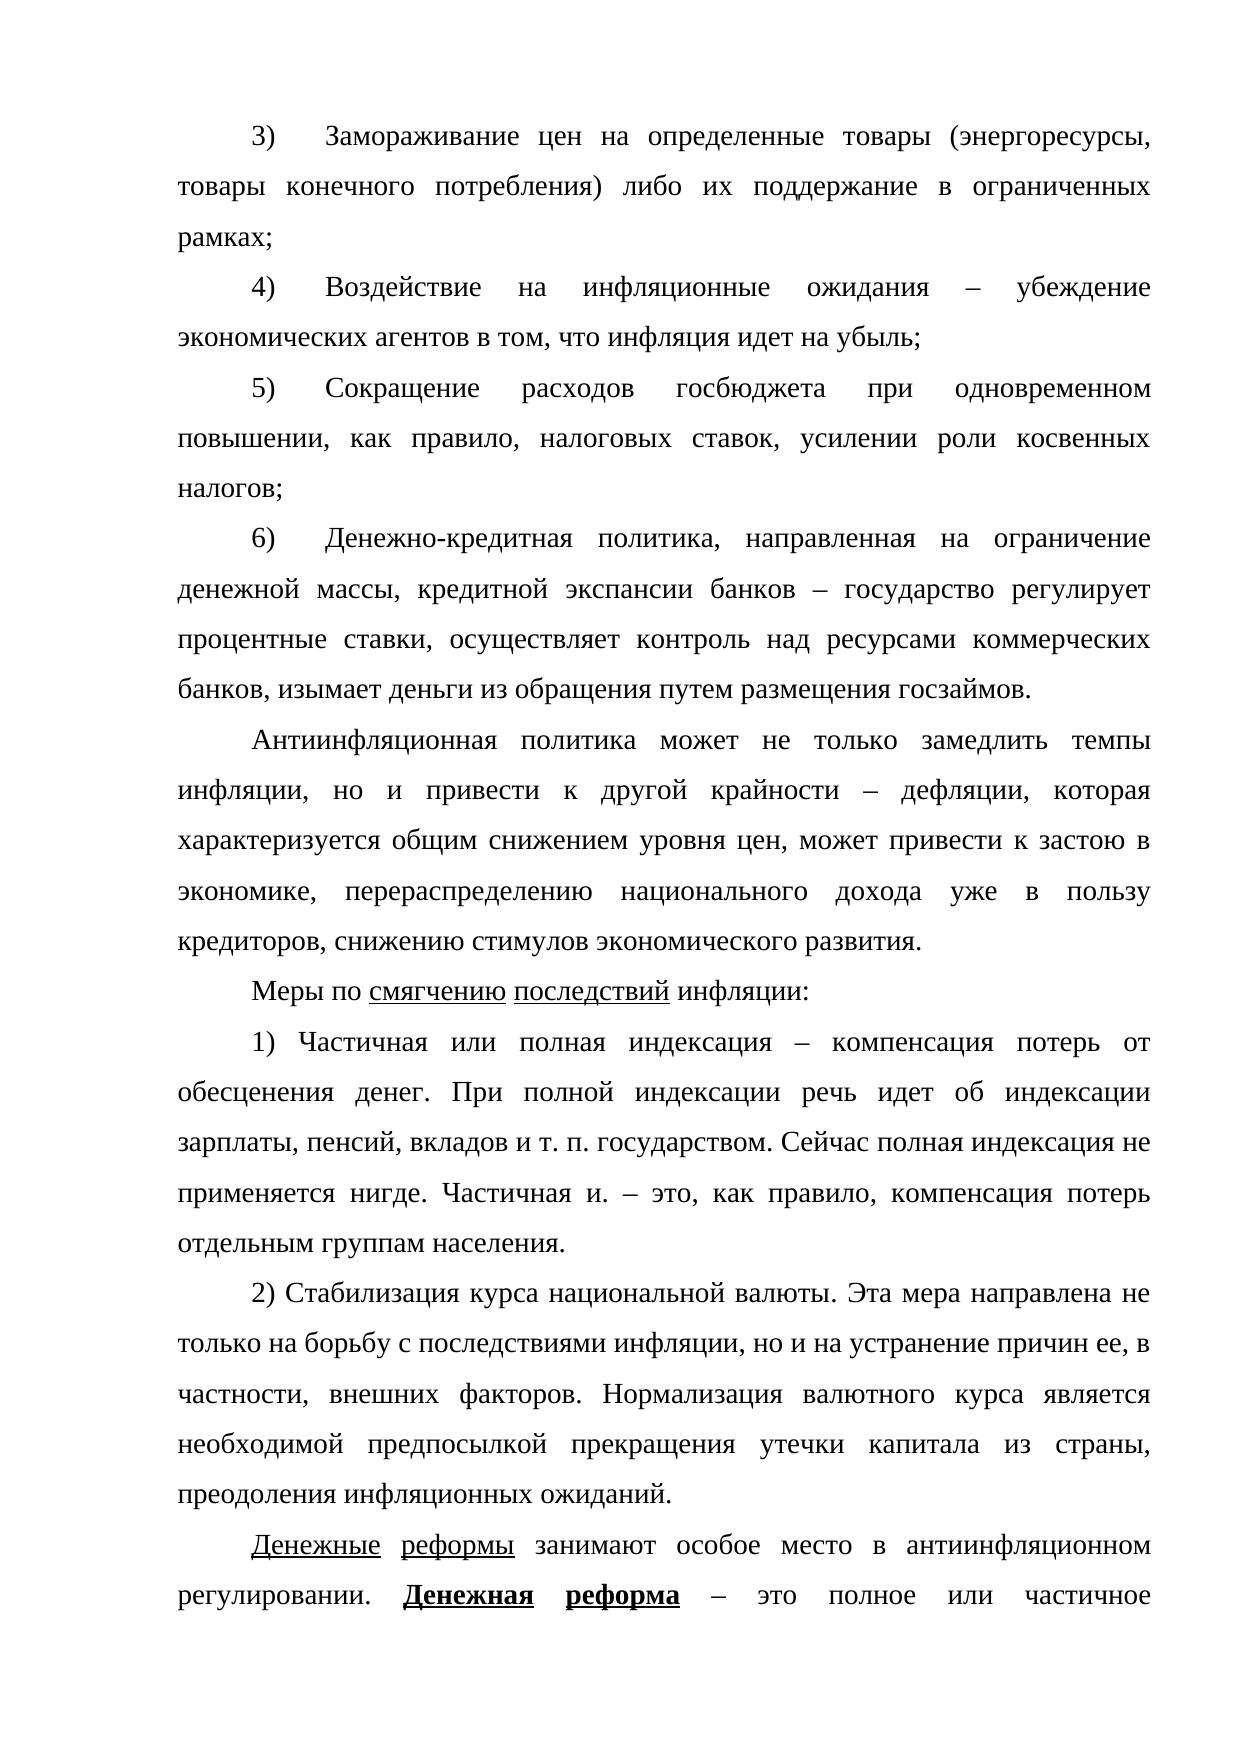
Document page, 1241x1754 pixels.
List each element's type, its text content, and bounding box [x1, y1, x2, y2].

text Меры по смягчению последствий инфляции: [177, 973, 1152, 1007]
text 1) Частичная или полная индексация – компенсация потерь от обесценения денег. При полной индексации речь идет об индексации зарплаты, пенсий, вкладов и т. п. государством. Сейчас полная индексация не применяется нигде. Частичная и. – это, как правило, компенсация потерь отдельным группам населения. [177, 1024, 1152, 1258]
text 2) Стабилизация курса национальной валюты. Эта мера направлена не только на борьбу с последствиями инфляции, но и на устранение причин ее, в частности, внешних факторов. Нормализация валютного курса является необходимой предпосылкой прекращения утечки капитала из страны, преодоления инфляционных ожиданий. [177, 1275, 1152, 1510]
text Антиинфляционная политика может не только замедлить темпы инфляции, но и привести к другой крайности – дефляции, которая характеризуется общим снижением уровня цен, может привести к застою в экономике, перераспределению национального дохода уже в пользу кредиторов, снижению стимулов экономического развития. [177, 722, 1152, 957]
list Воздействие на инфляционные ожидания – убеждение экономических агентов в том, что инфляция идет на убыль; [177, 269, 1152, 353]
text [177, 1527, 1152, 1611]
list Сокращение расходов госбюджета при одновременном повышении, как правило, налоговых ставок, усилении роли косвенных налогов; [177, 370, 1152, 504]
list Замораживание цен на определенные товары (энергоресурсы, товары конечного потребления) либо их поддержание в ограниченных рамках; [177, 118, 1152, 252]
list Денежно-кредитная политика, направленная на ограничение денежной массы, кредитной экспансии банков – государство регулирует процентные ставки, осуществляет контроль над ресурсами коммерческих банков, изымает деньги из обращения путем размещения госзаймов. [177, 521, 1152, 705]
